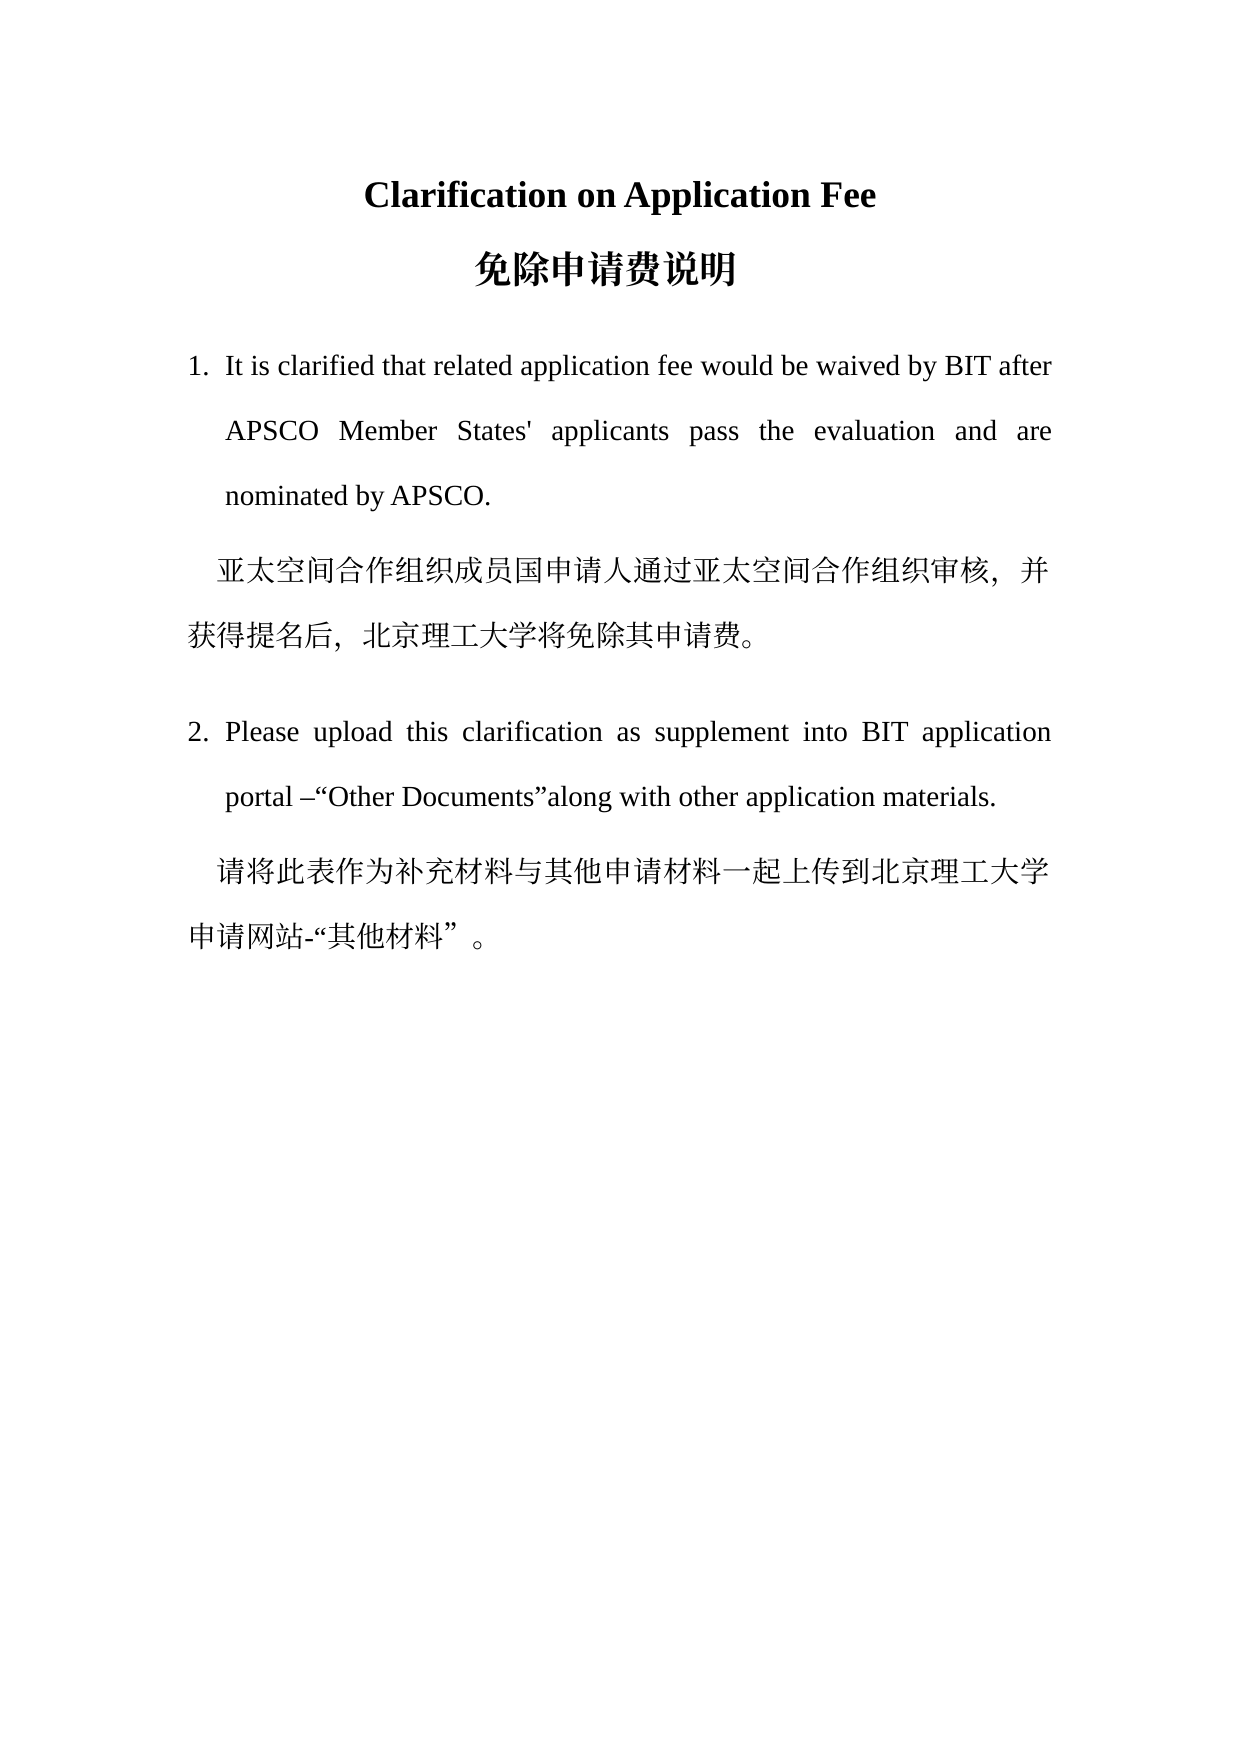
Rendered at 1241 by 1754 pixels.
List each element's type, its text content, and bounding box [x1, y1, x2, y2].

text 免除申请费说明 [94, 235, 1053, 300]
list Please upload this clarification as supplement into BIT application portal –“Other Documents”along with other application materials. [187, 699, 1053, 829]
text 亚太空间合作组织成员国申请人通过亚太空间合作组织审核，并获得提名后，北京理工大学将免除其申请费。 [187, 536, 1053, 666]
list It is clarified that related application fee would be waived by BIT after APSCO Member States' applicants pass the evaluation and are nominated by APSCO. [187, 333, 1053, 528]
text 请将此表作为补充材料与其他申请材料一起上传到北京理工大学申请网站-“其他材料”。 [187, 837, 1053, 967]
text Clarification on Application Fee [187, 162, 1053, 227]
